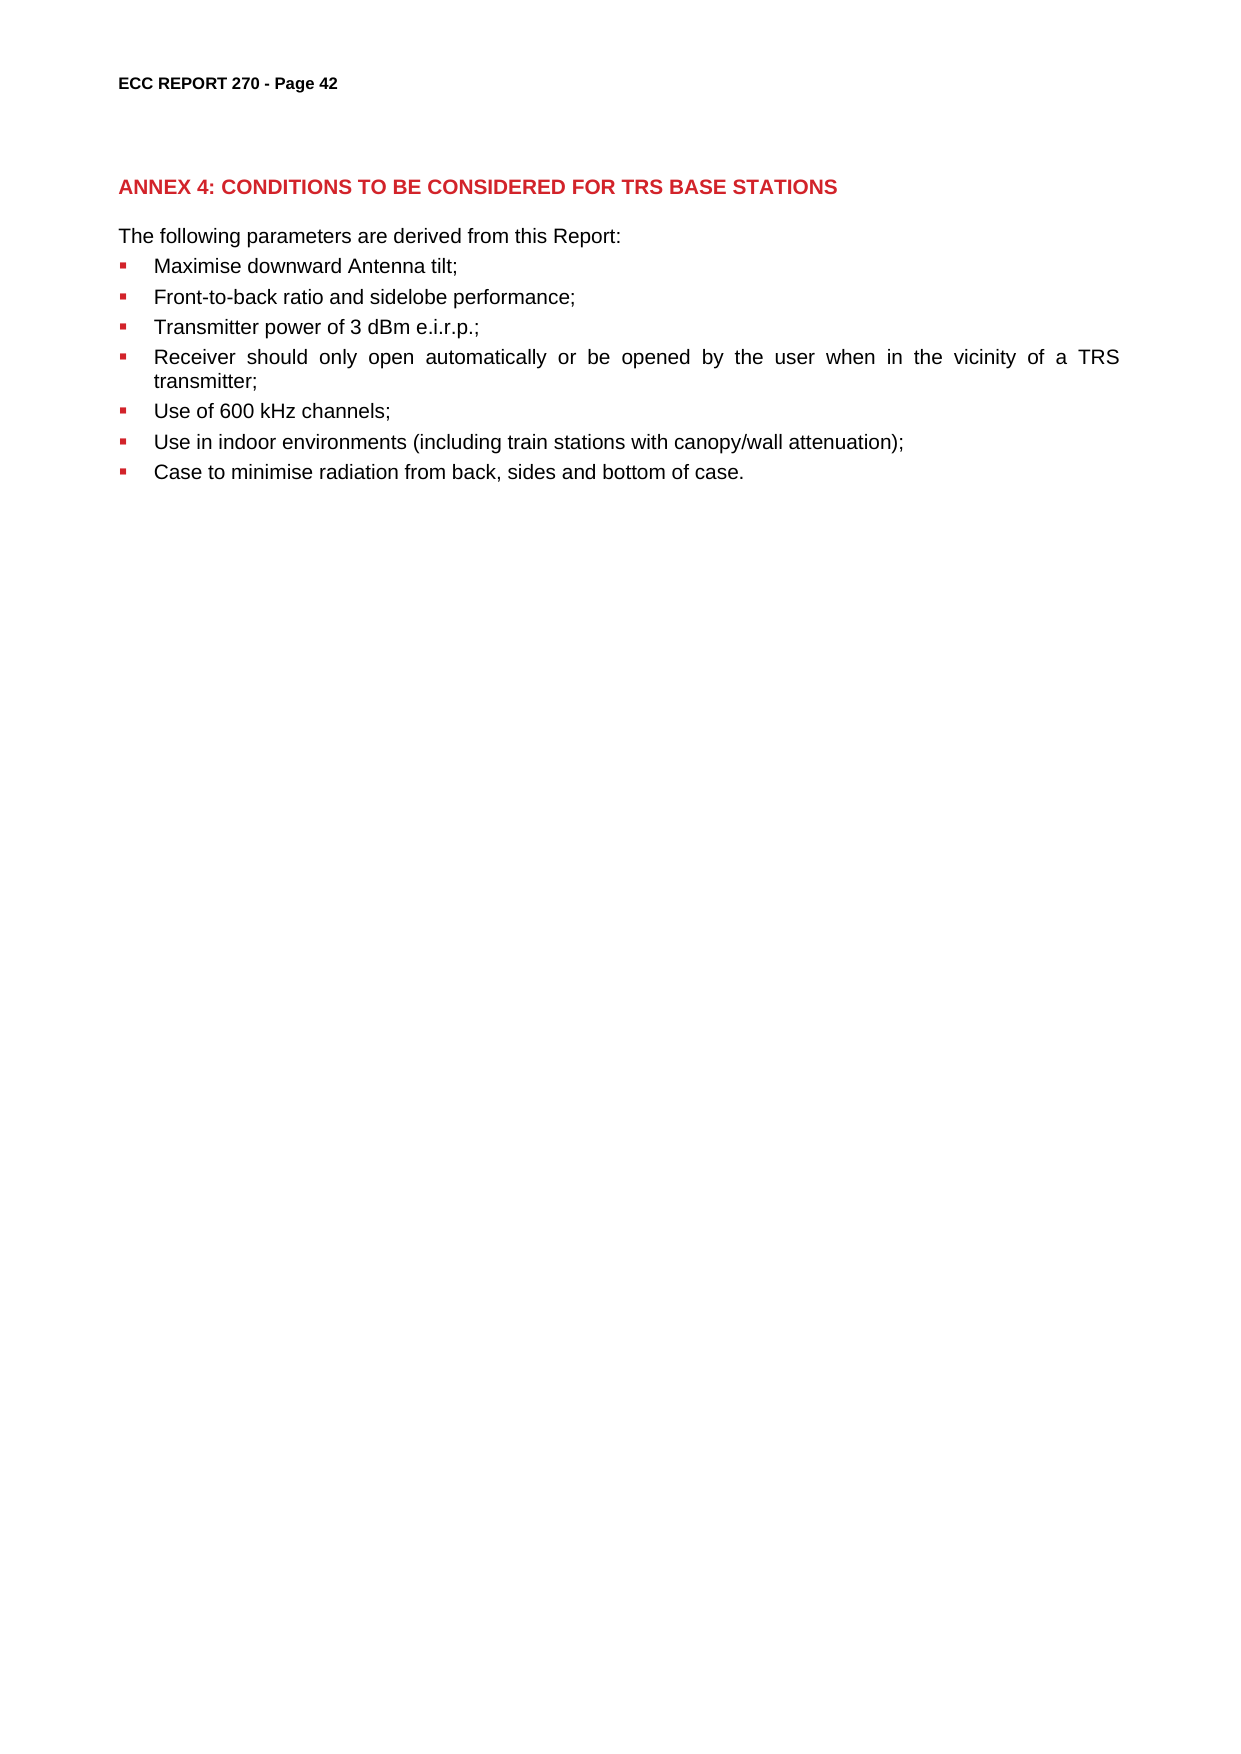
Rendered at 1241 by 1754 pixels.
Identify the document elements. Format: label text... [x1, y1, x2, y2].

subtitle Conditions to be considered for TRS Base stations [118, 175, 1122, 199]
text The following parameters are derived from this Report: [118, 224, 1122, 248]
text Transmitter power of 3 dBm e.i.r.p.; [118, 315, 1122, 339]
text Maximise downward Antenna tilt; [118, 254, 1122, 278]
text Use in indoor environments (including train stations with canopy/wall attenuation); [118, 430, 1122, 454]
text Receiver should only open automatically or be opened by the user when in the vicinity of a TRS transmitter; [118, 345, 1122, 393]
text Use of 600 kHz channels; [118, 399, 1122, 423]
text Front-to-back ratio and sidelobe performance; [118, 284, 1122, 308]
text Case to minimise radiation from back, sides and bottom of case. [118, 460, 1122, 484]
